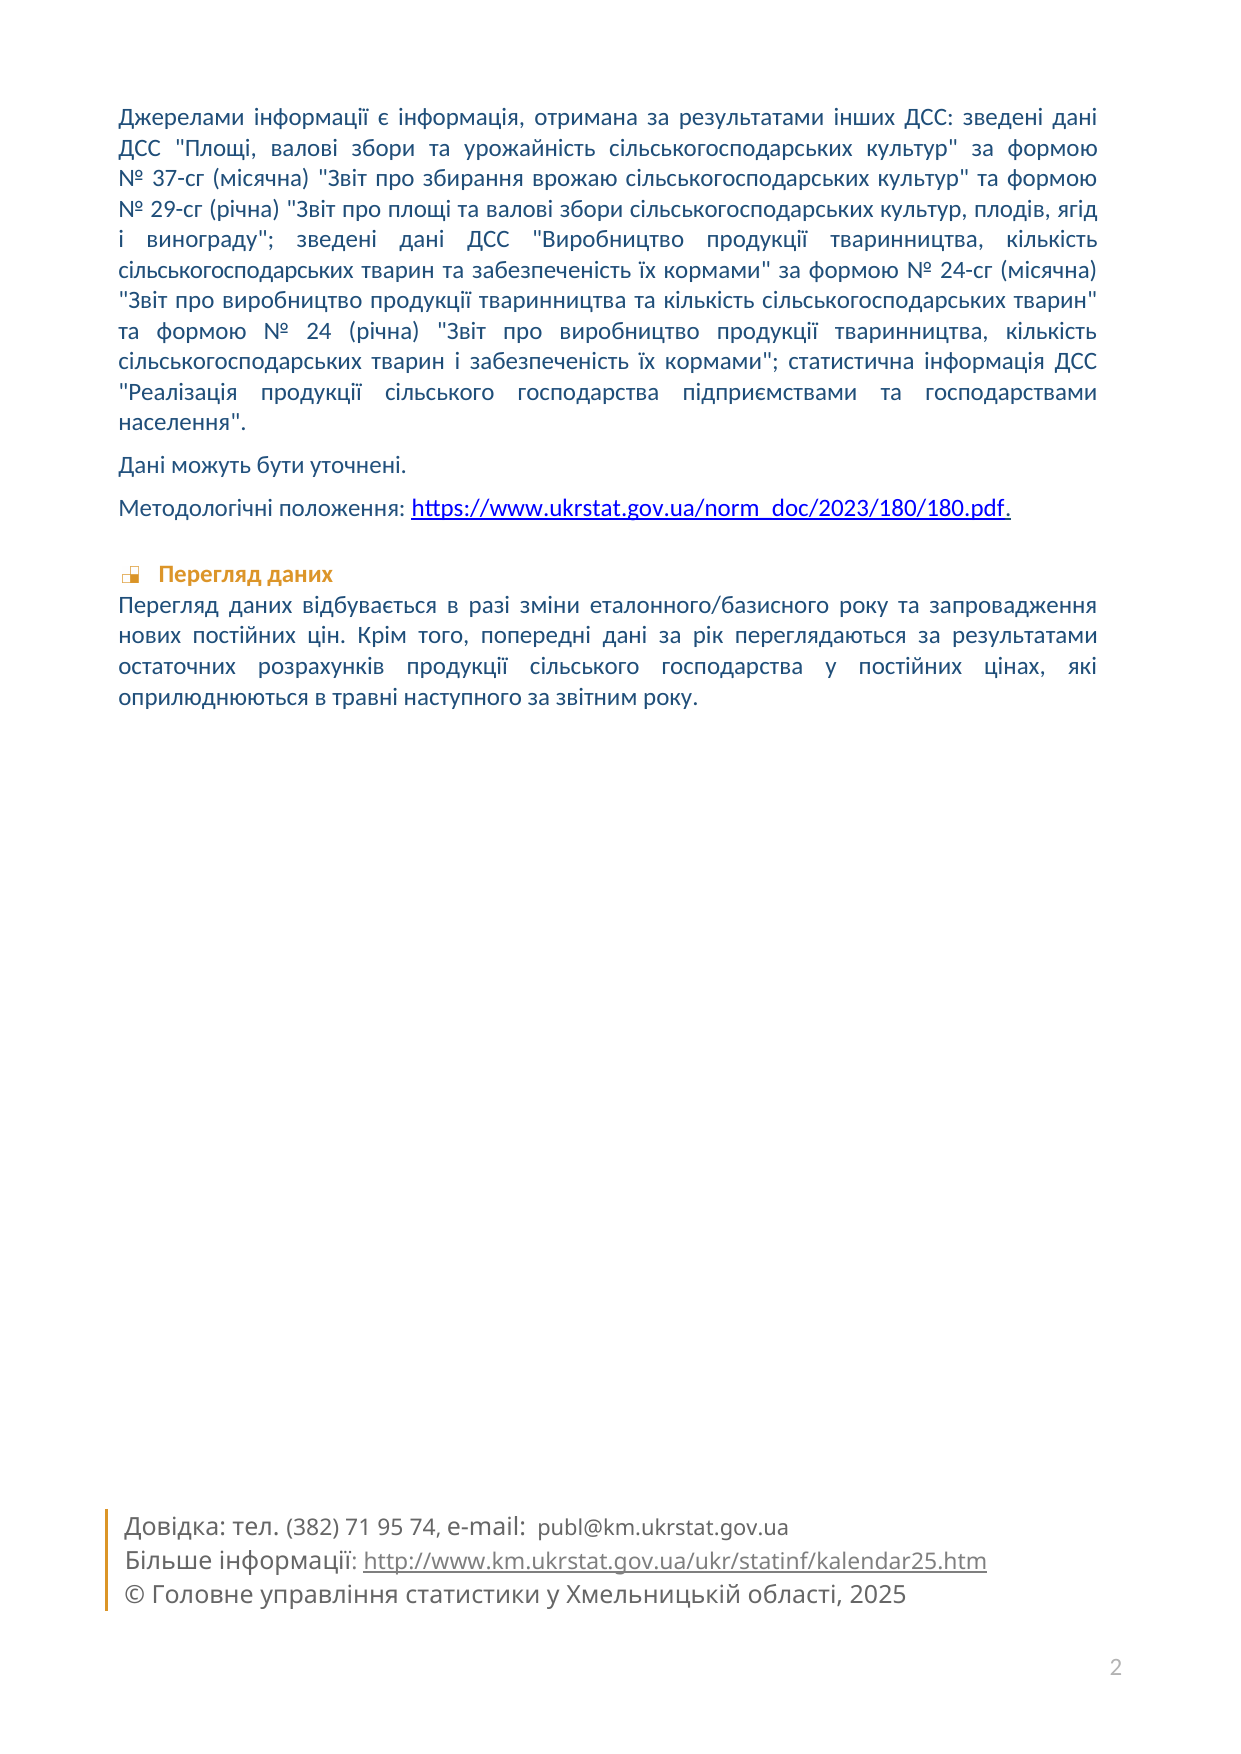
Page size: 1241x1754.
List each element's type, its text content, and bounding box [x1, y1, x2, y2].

picture [122, 566, 139, 583]
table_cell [107, 89, 1110, 558]
table_header Довідка: тел. (382) 71 95 74, e-mail: publ@km.ukrstat.gov.ua Більше інформації: http://www.km.ukrstat.gov.ua/ukr/statinf/kalendar25.htm © Головне управління статистики у Хмельницькій області, 2025 [108, 1509, 1110, 1611]
table_cell Перегляд даних відбувається в разі зміни еталонного/базисного року та запровадження нових постійних цін. Крім того, попередні дані за рік переглядаються за результатами остаточних розрахунків продукції сільського господарства у постійних цінах, які оприлюднюються в травні наступного за звітним року. [107, 589, 1110, 711]
table_cell Перегляд даних [107, 559, 1110, 589]
